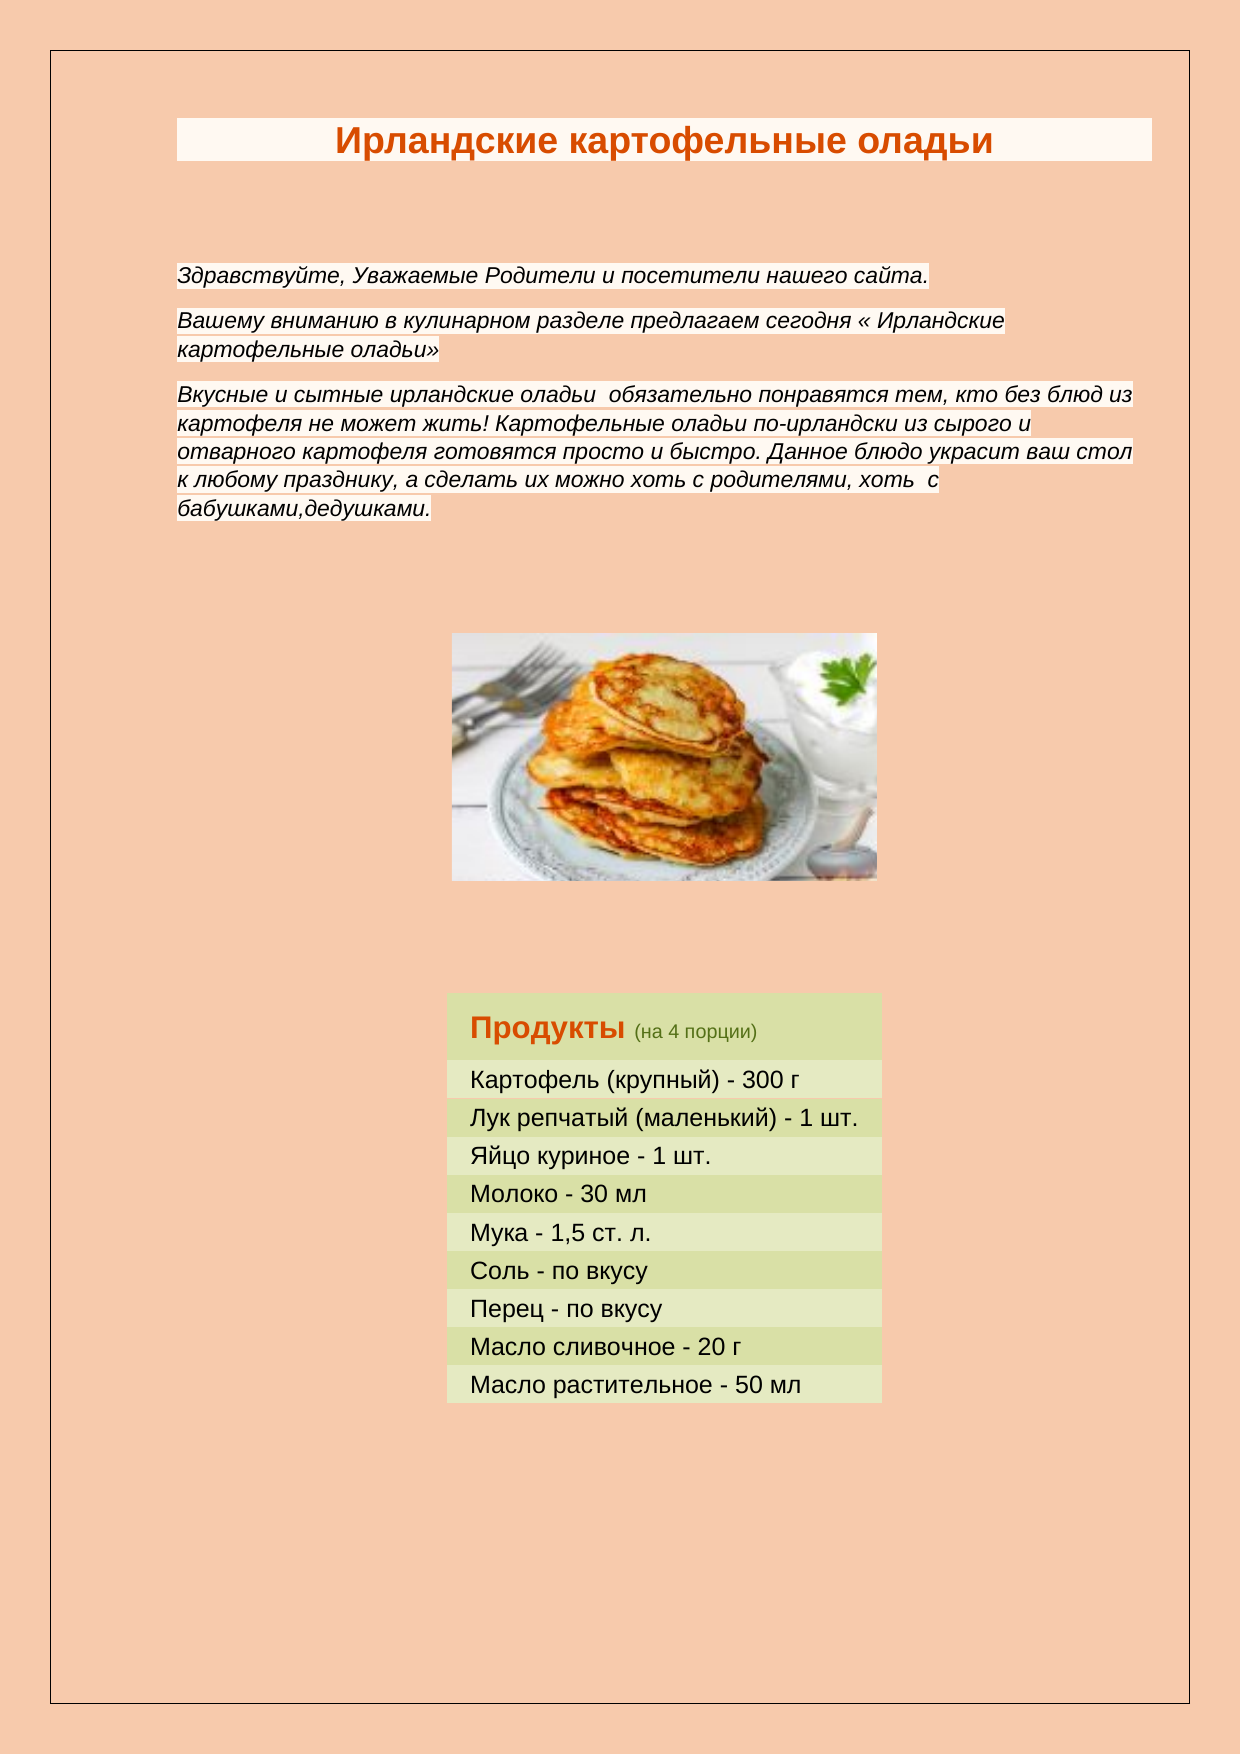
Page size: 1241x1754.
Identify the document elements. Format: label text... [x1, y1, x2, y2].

text Здравствуйте, Уважаемые Родители и посетители нашего сайта. [177, 262, 1152, 289]
table_cell Картофель (крупный) - 300 г [447, 1060, 882, 1098]
table_cell Лук репчатый (маленький) - 1 шт. [447, 1099, 882, 1137]
table_cell Масло сливочное - 20 г [447, 1327, 882, 1365]
table_header Продукты (на 4 порции) [447, 993, 882, 1060]
table_cell Мука - 1,5 ст. л. [447, 1213, 882, 1251]
picture [451, 633, 877, 881]
table_cell Яйцо куриное - 1 шт. [447, 1137, 882, 1175]
text Вашему вниманию в кулинарном разделе предлагаем сегодня « Ирландские картофельные оладьи» [177, 307, 1152, 362]
table_cell Перец - по вкусу [447, 1289, 882, 1327]
table_cell Масло растительное - 50 мл [447, 1365, 882, 1403]
table_cell Молоко - 30 мл [447, 1175, 882, 1213]
text Ирландские картофельные оладьи [177, 118, 1152, 161]
table_cell Соль - по вкусу [447, 1251, 882, 1289]
text Вкусные и сытные ирландские оладьи обязательно понравятся тем, кто без блюд из картофеля не может жить! Картофельные оладьи по-ирландски из сырого и отварного картофеля готовятся просто и быстро. Данное блюдо украсит ваш стол к любому празднику, а сделать их можно хоть с родителями, хоть с бабушками,дедушками. [177, 381, 1152, 521]
